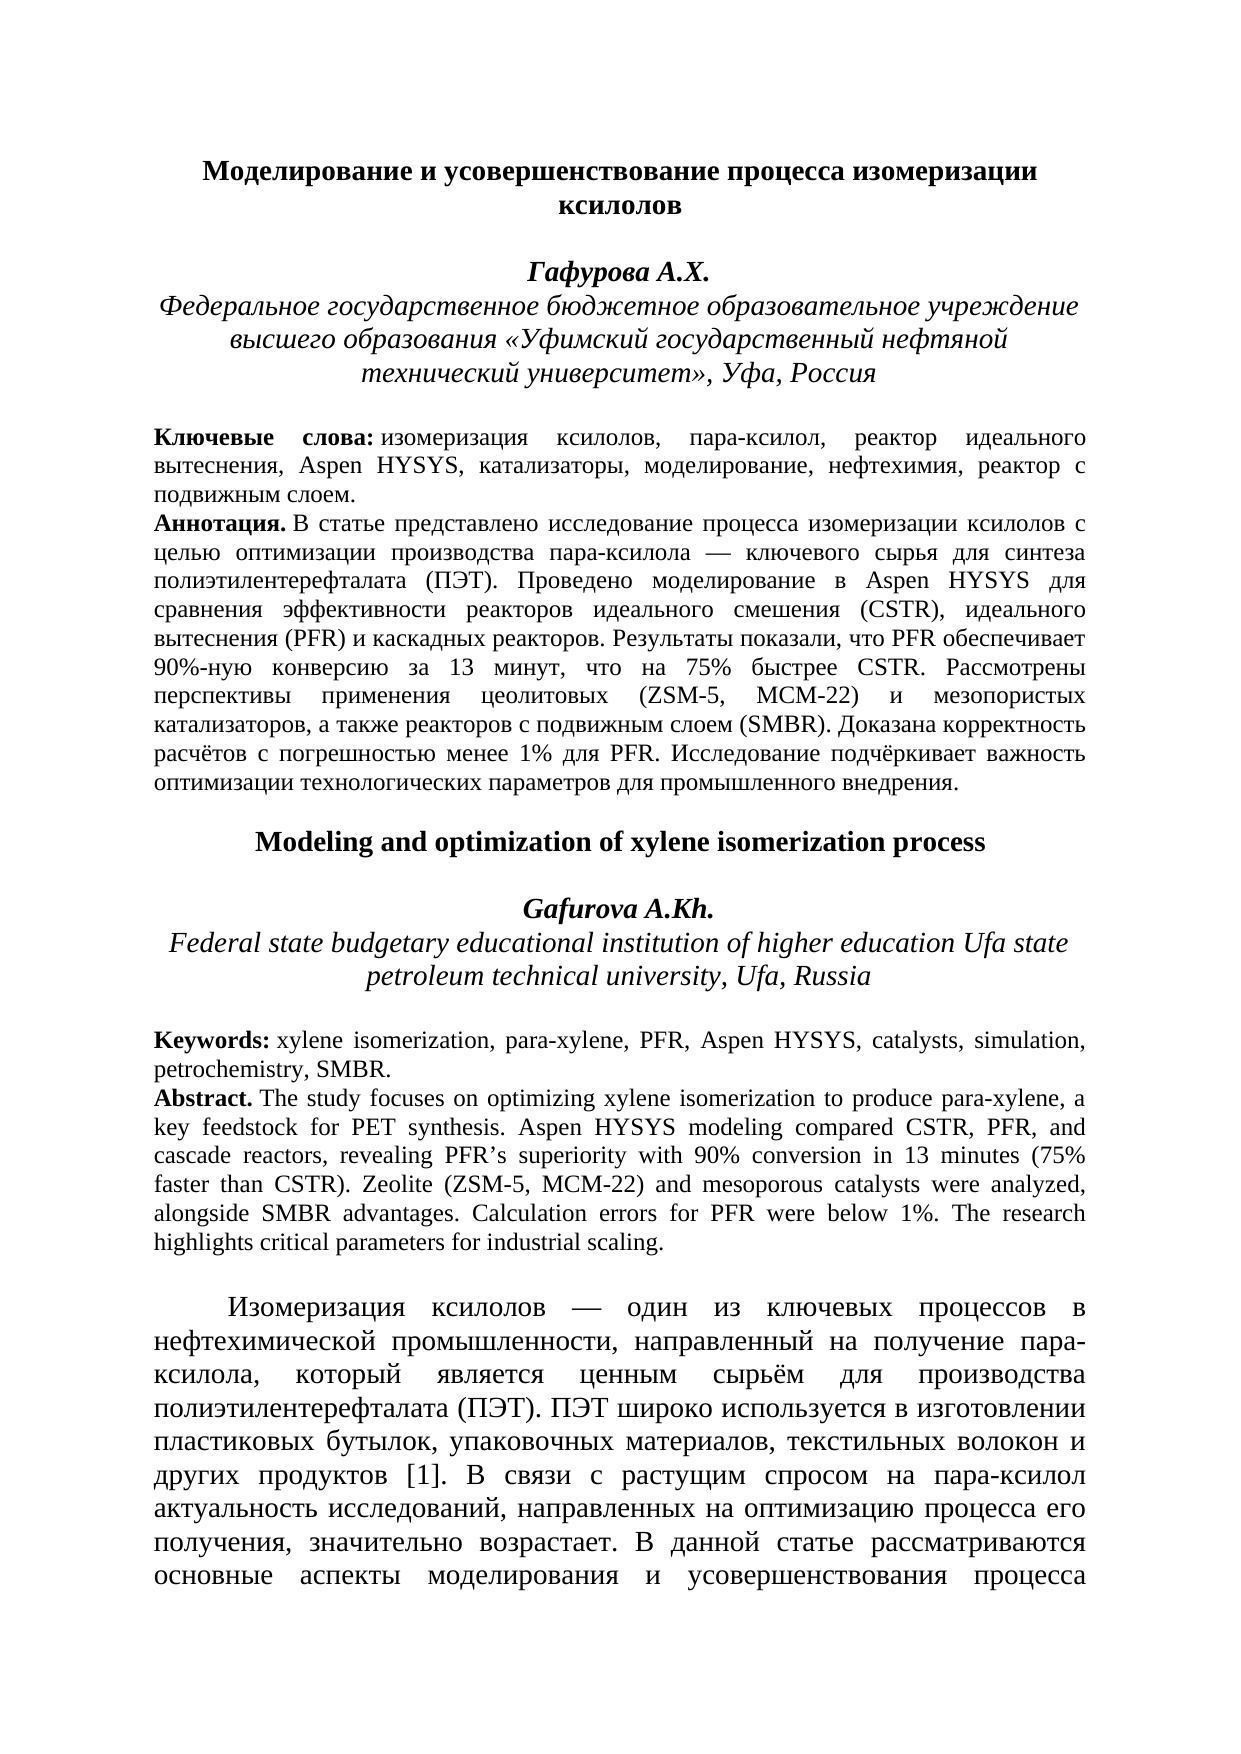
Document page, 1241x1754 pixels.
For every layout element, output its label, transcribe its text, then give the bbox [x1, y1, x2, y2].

text Гафурова А.Х. [153, 254, 1087, 288]
text Моделирование и усовершенствование процесса изомеризации ксилолов [153, 153, 1087, 221]
text Аннотация. В статье представлено исследование процесса изомеризации ксилолов с целью оптимизации производства пара-ксилола — ключевого сырья для синтеза полиэтилентерефталата (ПЭТ). Проведено моделирование в Aspen HYSYS для сравнения эффективности реакторов идеального смешения (CSTR), идеального вытеснения (PFR) и каскадных реакторов. Результаты показали, что PFR обеспечивает 90%-ную конверсию за 13 минут, что на 75% быстрее CSTR. Рассмотрены перспективы применения цеолитовых (ZSM-5, MCM-22) и мезопористых катализаторов, а также реакторов с подвижным слоем (SMBR). Доказана корректность расчётов с погрешностью менее 1% для PFR. Исследование подчёркивает важность оптимизации технологических параметров для промышленного внедрения. [153, 508, 1087, 796]
text Федеральное государственное бюджетное образовательное учреждение высшего образования «Уфимский государственный нефтяной технический университет», Уфа, Россия [153, 288, 1087, 388]
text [153, 1289, 1087, 1591]
text Abstract. The study focuses on optimizing xylene isomerization to produce para-xylene, a key feedstock for PET synthesis. Aspen HYSYS modeling compared CSTR, PFR, and cascade reactors, revealing PFR’s superiority with 90% conversion in 13 minutes (75% faster than CSTR). Zeolite (ZSM-5, MCM-22) and mesoporous catalysts were analyzed, alongside SMBR advantages. Calculation errors for PFR were below 1%. The research highlights critical parameters for industrial scaling. [153, 1083, 1087, 1256]
text Modeling and optimization of xylene isomerization process [153, 824, 1087, 858]
text Ключевые слова: изомеризация ксилолов, пара-ксилол, реактор идеального вытеснения, Aspen HYSYS, катализаторы, моделирование, нефтехимия, реактор с подвижным слоем. [153, 422, 1087, 508]
text Gafurova A.Kh. [153, 891, 1087, 925]
text Federal state budgetary educational institution of higher education Ufa state petroleum technical university, Ufa, Russia [153, 925, 1087, 992]
text Keywords: xylene isomerization, para-xylene, PFR, Aspen HYSYS, catalysts, simulation, petrochemistry, SMBR. [153, 1026, 1087, 1083]
